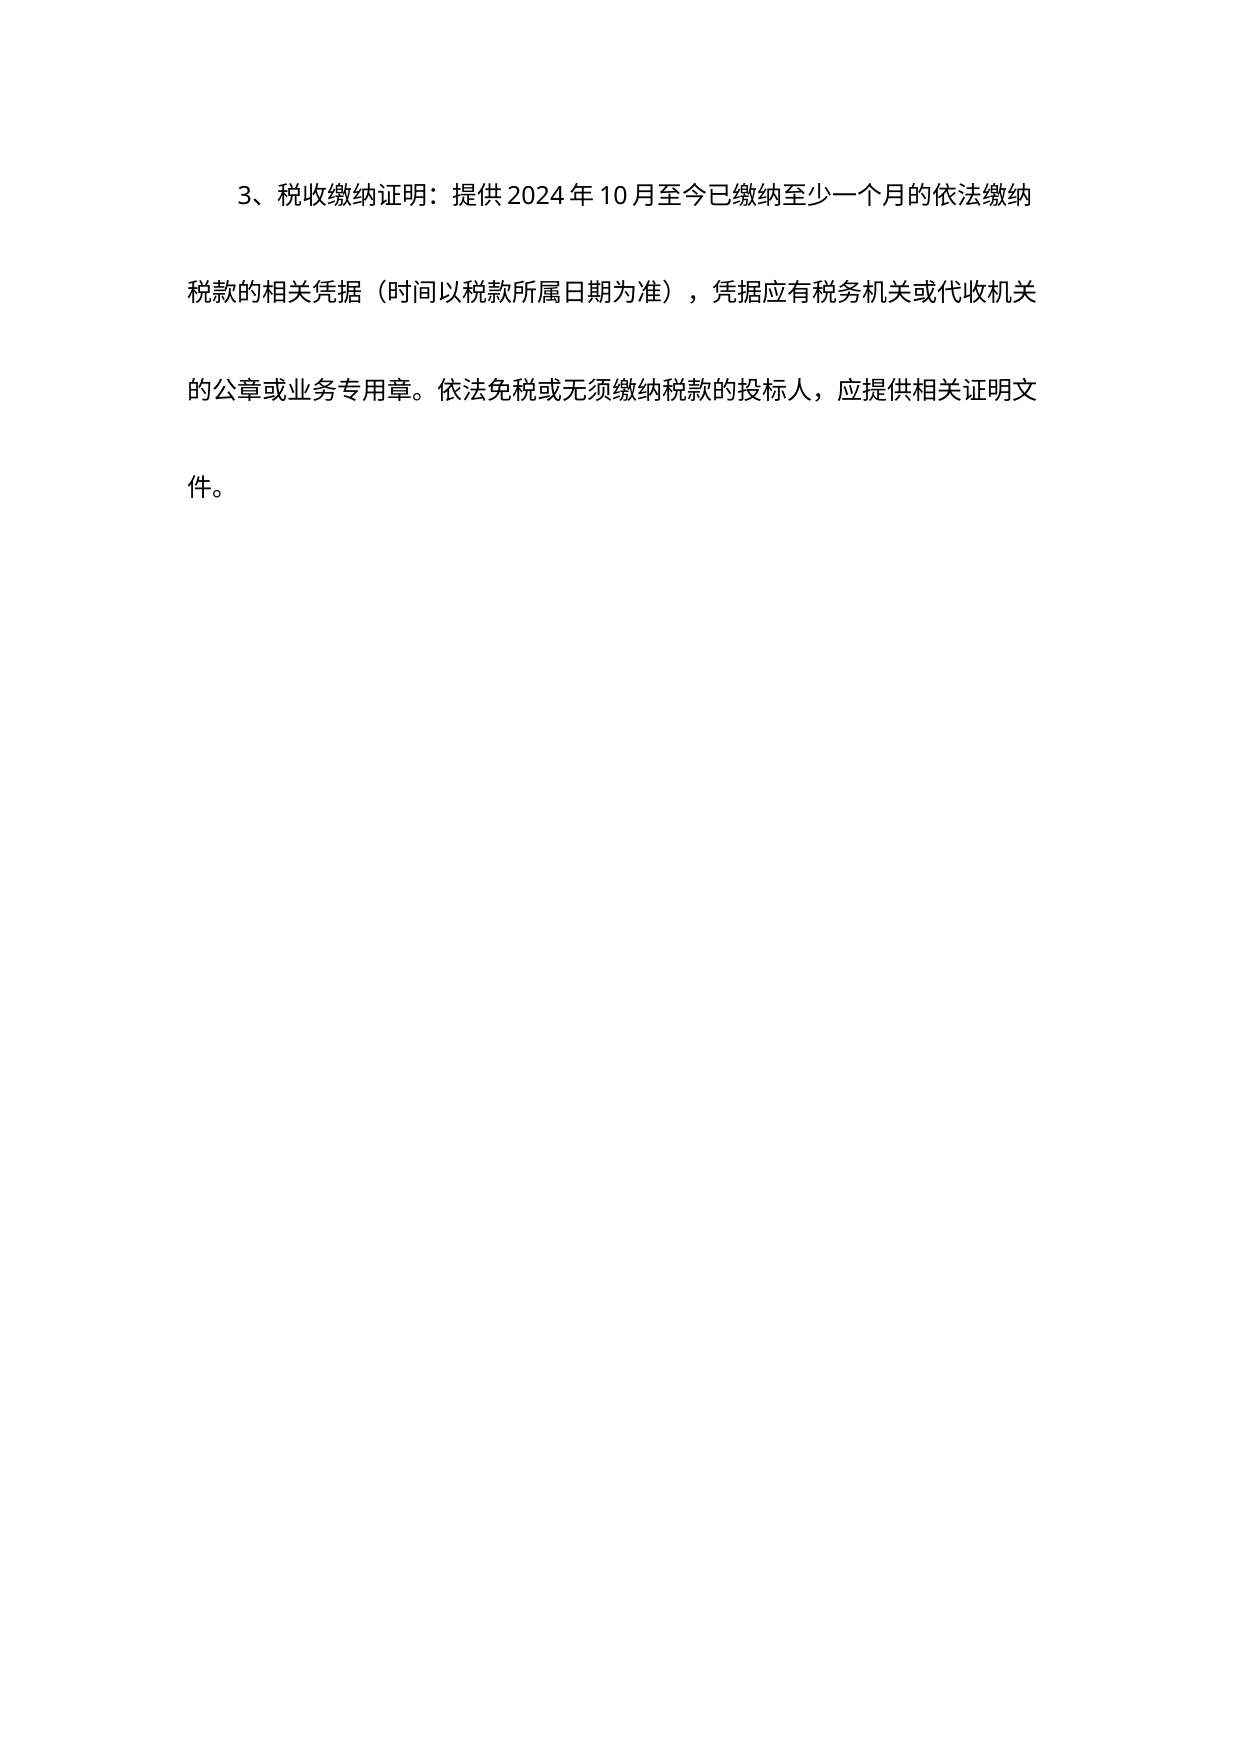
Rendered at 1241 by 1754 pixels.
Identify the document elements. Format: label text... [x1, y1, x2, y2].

text 3、税收缴纳证明：提供2024年10月至今已缴纳至少一个月的依法缴纳税款的相关凭据（时间以税款所属日期为准），凭据应有税务机关或代收机关的公章或业务专用章。依法免税或无须缴纳税款的投标人，应提供相关证明文件。 [187, 162, 1053, 519]
